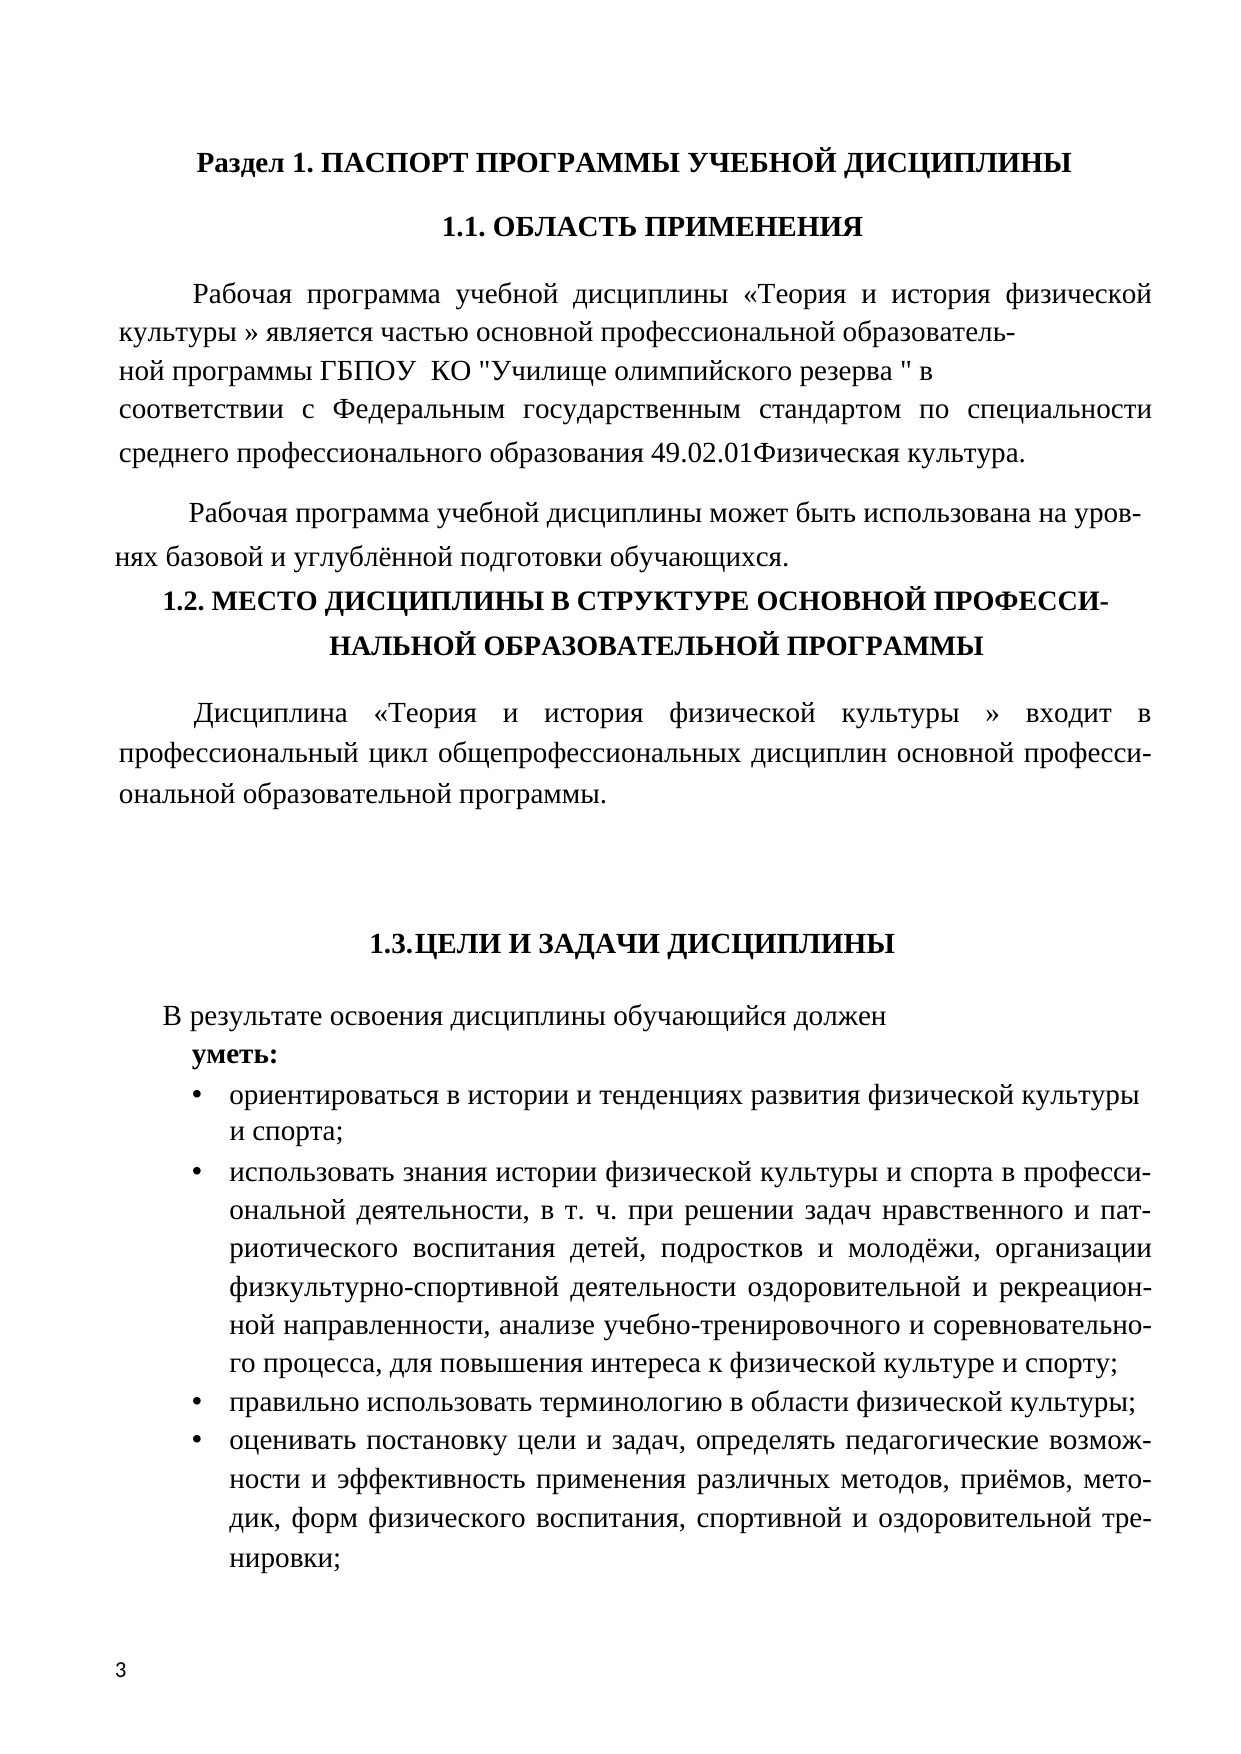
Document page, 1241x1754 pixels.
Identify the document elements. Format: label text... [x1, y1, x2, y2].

list ЦЕЛИ И ЗАДАЧИ ДИСЦИПЛИНЫ [369, 926, 1153, 959]
text ной программы ГБПОУ КО "Училище олимпийского резерва " в [119, 353, 1153, 386]
text Раздел 1. ПАСПОРТ ПРОГРАММЫ УЧЕБНОЙ ДИСЦИПЛИНЫ 1.1. ОБЛАСТЬ ПРИМЕНЕНИЯ [196, 145, 1073, 243]
text 3 [114, 1655, 1153, 1683]
text 1.2. МЕСТО ДИСЦИПЛИНЫ В СТРУКТУРЕ ОСНОВНОЙ ПРОФЕССИ-НАЛЬНОЙ ОБРАЗОВАТЕЛЬНОЙ ПРОГРАММЫ [162, 584, 1138, 662]
list правильно использовать терминологию в области физической культуры; [192, 1384, 1153, 1417]
list оценивать постановку цели и задач, определять педагогические возмож-ности и эффективность применения различных методов, приёмов, мето-дик, форм физического воспитания, спортивной и оздоровительной тре-нировки; [192, 1422, 1153, 1573]
text уметь: [192, 1036, 1153, 1070]
text соответствии с Федеральным государственным стандартом по специальности среднего профессионального образования 49.02.01Физическая культура. [119, 391, 1153, 468]
text Дисциплина «Теория и история физической культуры » входит в профессиональный цикл общепрофессиональных дисциплин основной професси-ональной образовательной программы. [119, 695, 1153, 810]
list спорта; [229, 1113, 1153, 1147]
list использовать знания истории физической культуры и спорта в професси-ональной деятельности, в т. ч. при решении задач нравственного и пат-риотического воспитания детей, подростков и молодёжи, организации физкультурно-спортивной деятельности оздоровительной и рекреацион-ной направленности, анализе учебно-тренировочного и соревновательно-го процесса, для повышения интереса к физической культуре и спорту; [192, 1154, 1153, 1379]
text Рабочая программа учебной дисциплины может быть использована на уров-нях базовой и углублённой подготовки обучающихся. [114, 495, 1148, 572]
text Рабочая программа учебной дисциплины «Теория и история физической культуры » является частью основной профессиональной образователь- [119, 276, 1153, 348]
list результате освоения дисциплины обучающийся должен [162, 998, 1153, 1031]
list ориентироваться в истории и тенденциях развития физической культуры [192, 1077, 1153, 1111]
